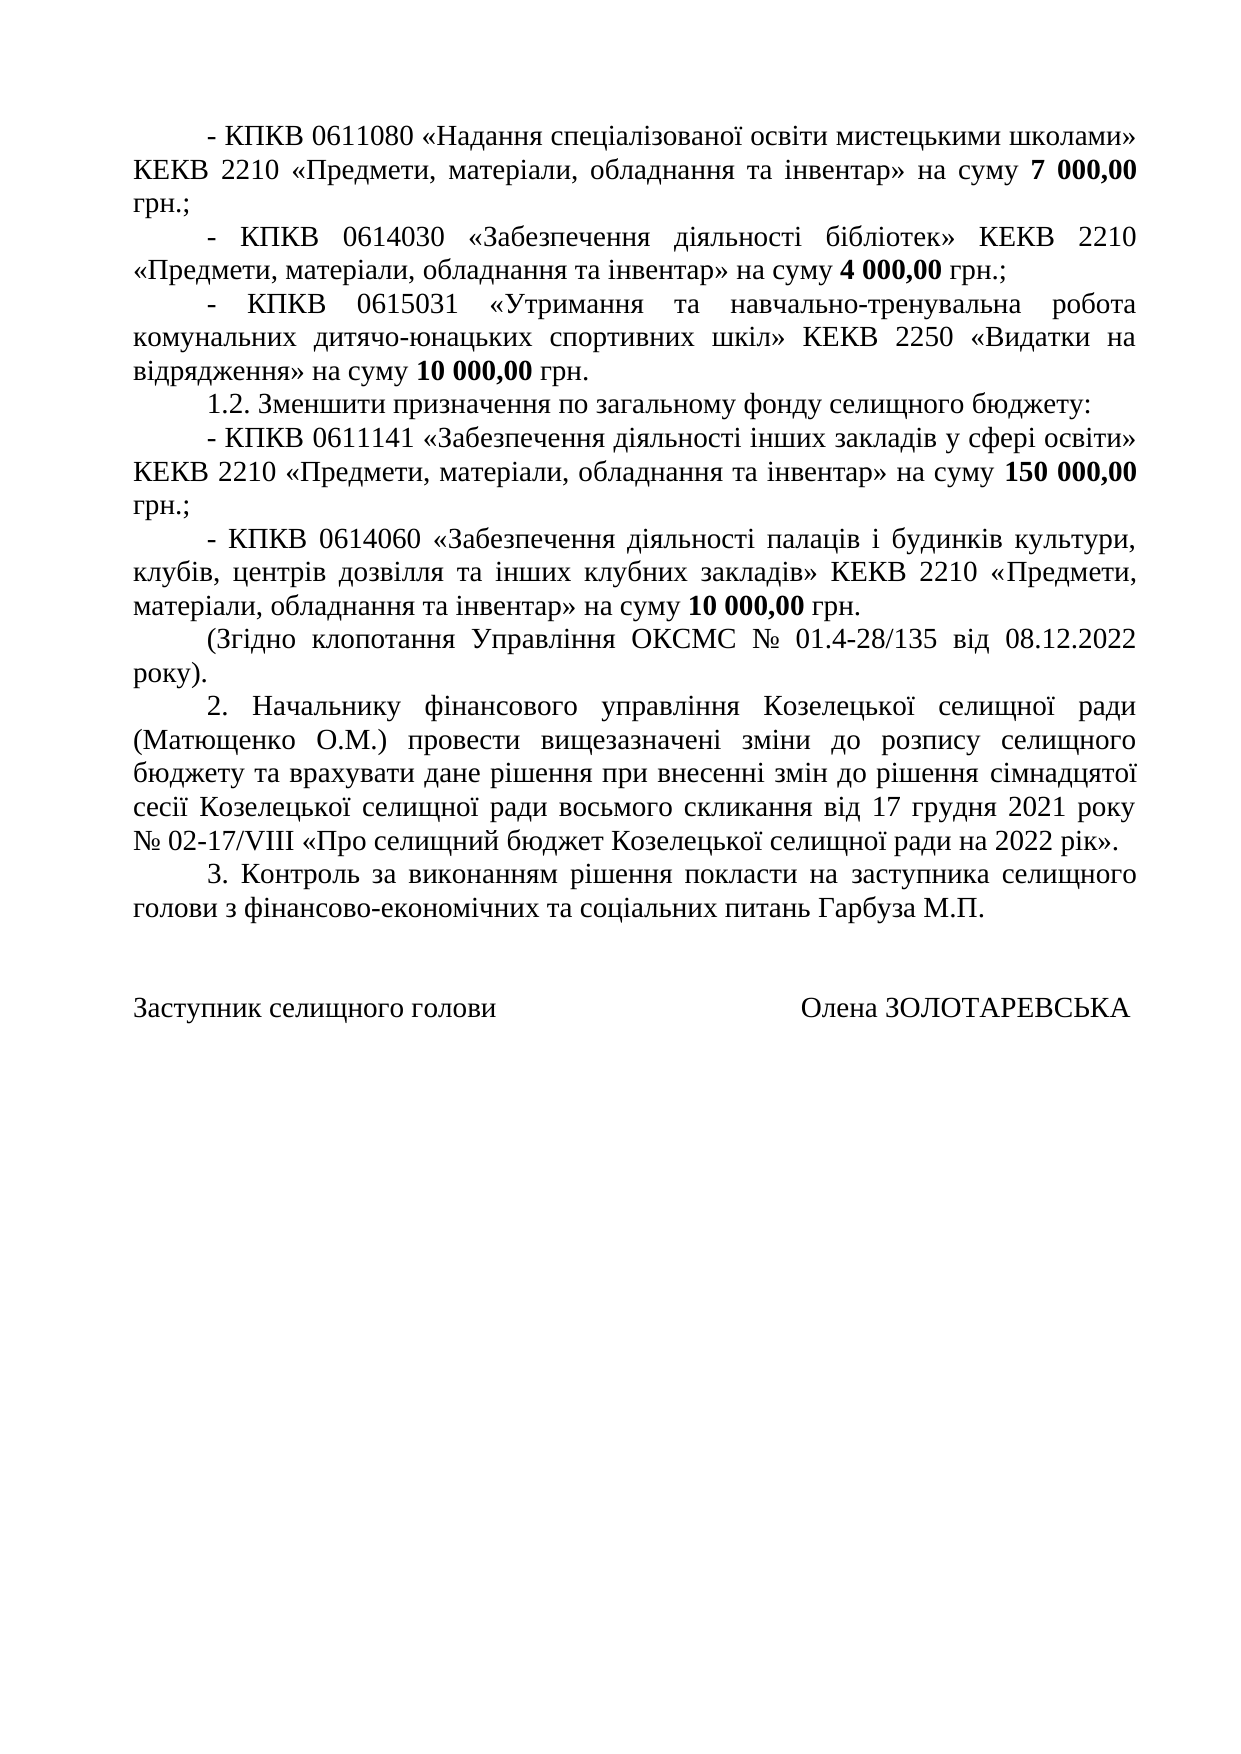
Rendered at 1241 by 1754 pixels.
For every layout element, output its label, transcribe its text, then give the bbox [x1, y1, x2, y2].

text 3. Контроль за виконанням рішення покласти на заступника селищного голови з фінансово-економічних та соціальних питань Гарбуза М.П. [133, 856, 1137, 923]
text - КПКВ 0614030 «Забезпечення діяльності бібліотек» КЕКВ 2210 «Предмети, матеріали, обладнання та інвентар» на суму 4 000,00 грн.; [133, 219, 1137, 286]
text - КПКВ 0615031 «Утримання та навчально-тренувальна робота комунальних дитячо-юнацьких спортивних шкіл» КЕКВ 2250 «Видатки на відрядження» на суму 10 000,00 грн. [133, 286, 1137, 387]
text - КПКВ 0611141 «Забезпечення діяльності інших закладів у сфері освіти» КЕКВ 2210 «Предмети, матеріали, обладнання та інвентар» на суму 150 000,00 грн.; [133, 420, 1137, 521]
text - КПКВ 0614060 «Забезпечення діяльності палаців i будинків культури, клубів, центрів дозвілля та iнших клубних закладів» КЕКВ 2210 «Предмети, матеріали, обладнання та інвентар» на суму 10 000,00 грн. [133, 521, 1137, 621]
text 1.2. Зменшити призначення по загальному фонду селищного бюджету: [133, 387, 1137, 420]
text - КПКВ 0611080 «Надання спеціалізованої освіти мистецькими школами» КЕКВ 2210 «Предмети, матеріали, обладнання та інвентар» на суму 7 000,00 грн.; [133, 118, 1137, 219]
text (Згідно клопотання Управління ОКСМС № 01.4-28/135 від 08.12.2022 року). [133, 621, 1137, 688]
text Заступник селищного голови Олена ЗОЛОТАРЕВСЬКА [133, 990, 1137, 1024]
text 2. Начальнику фінансового управління Козелецької селищної ради (Матющенко О.М.) провести вищезазначені зміни до розпису селищного бюджету та врахувати дане рішення при внесенні змін до рішення сімнадцятої сесії Козелецької селищної ради восьмого скликання від 17 грудня 2021 року № 02-17/VIII «Про селищний бюджет Козелецької селищної ради на 2022 рік». [133, 688, 1137, 856]
